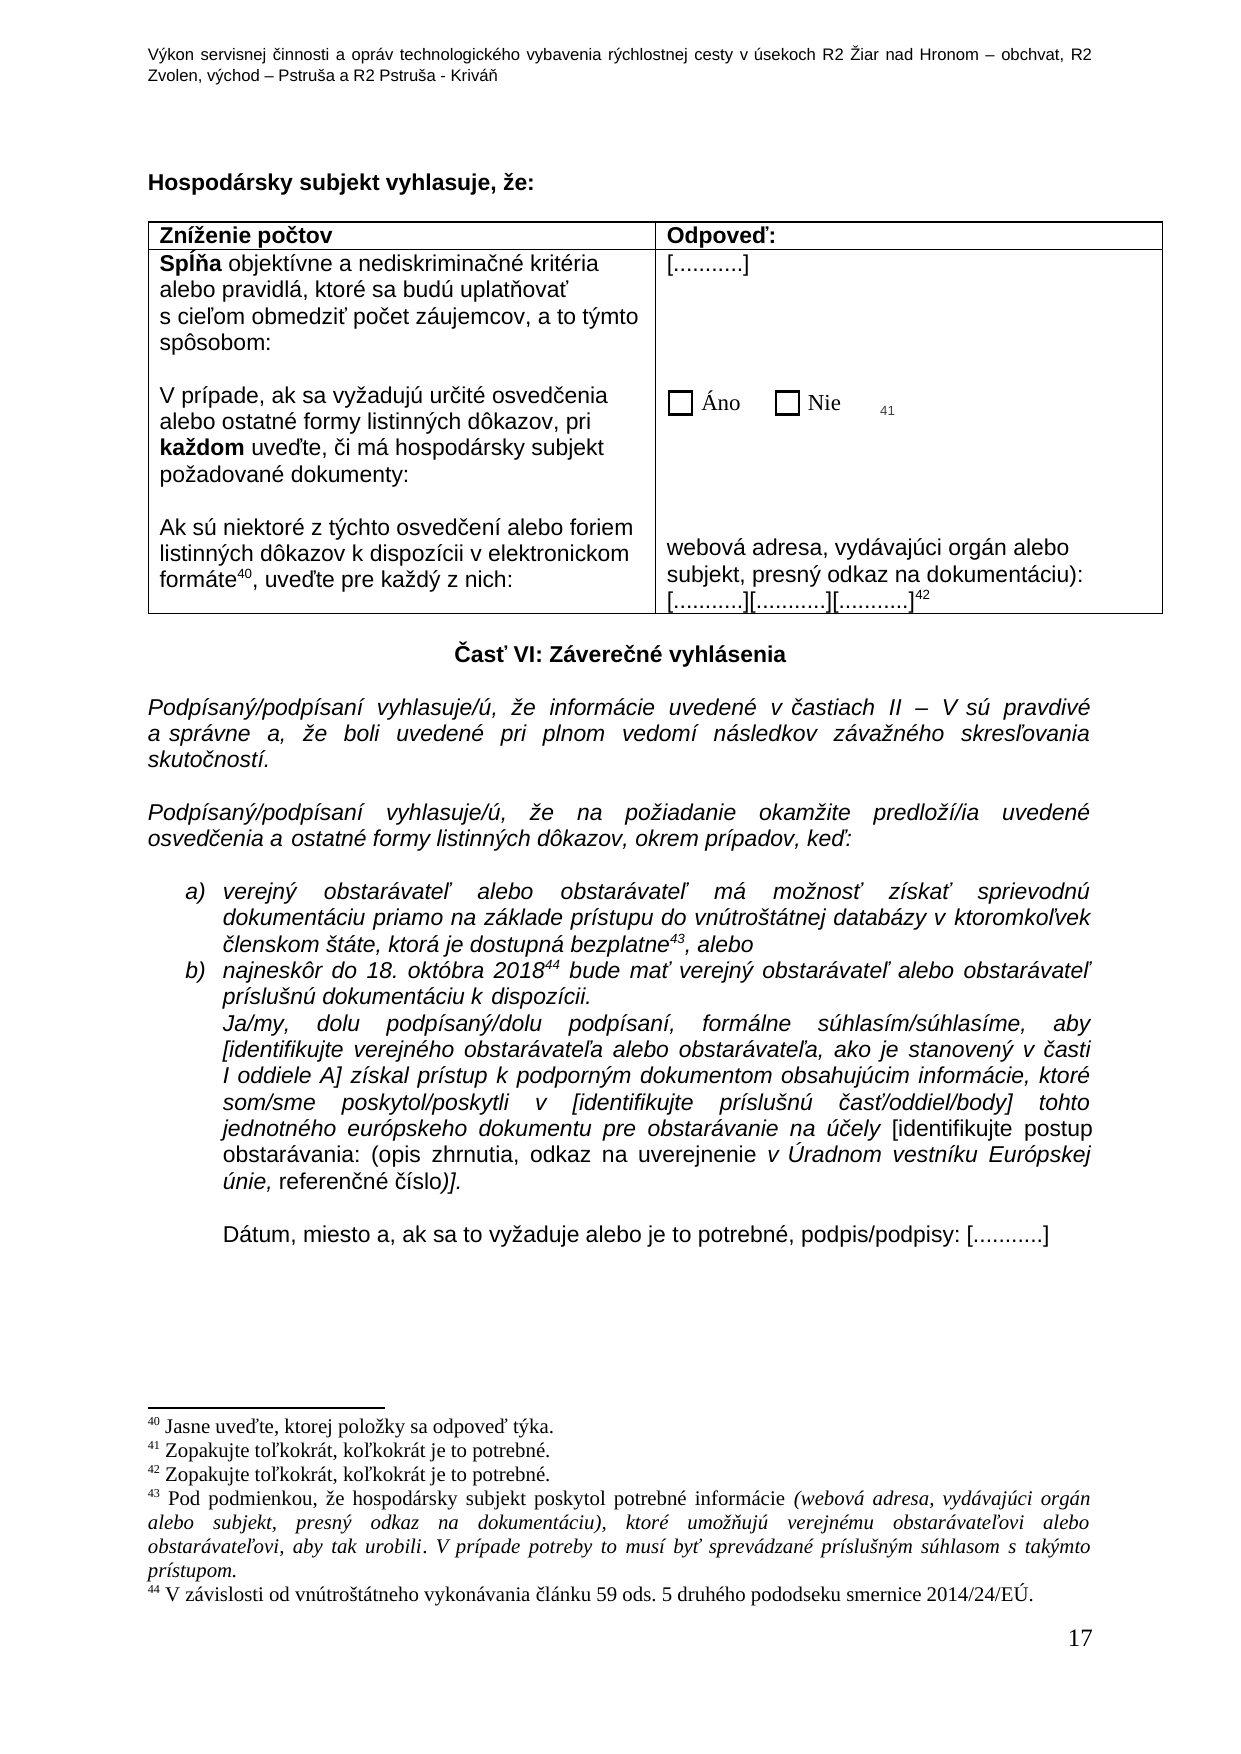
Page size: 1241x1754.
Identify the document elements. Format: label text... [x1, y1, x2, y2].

list Ja/my, dolu podpísaný/dolu podpísaní, formálne súhlasím/súhlasíme, aby [identifikujte verejného obstarávateľa alebo obstarávateľa, ako je stanovený v časti I oddiele A] získal prístup k podporným dokumentom obsahujúcim informácie, ktoré som/sme poskytol/poskytli v [identifikujte príslušnú časť/oddiel/body] tohto jednotného európskeho dokumentu pre obstarávanie na účely [identifikujte postup obstarávania: (opis zhrnutia, odkaz na uverejnenie v Úradnom vestníku Európskej únie, referenčné číslo)]. [223, 1010, 1093, 1194]
list verejný obstarávateľ alebo obstarávateľ má možnosť získať sprievodnú dokumentáciu priamo na základe prístupu do vnútroštátnej databázy v ktoromkoľvek členskom štáte, ktorá je dostupná bezplatne, alebo [185, 878, 1093, 957]
list Dátum, miesto a, ak sa to vyžaduje alebo je to potrebné, podpis/podpisy: [...........] [223, 1221, 1093, 1247]
text Podpísaný/podpísaní vyhlasuje/ú, že na požiadanie okamžite predloží/ia uvedené osvedčenia a ostatné formy listinných dôkazov, okrem prípadov, keď: [148, 799, 1093, 852]
table_cell Spĺňa objektívne a nediskriminačné kritéria alebo pravidlá, ktoré sa budú uplatňovať s cieľom obmedziť počet záujemcov, a to týmto spôsobom: V prípade, ak sa vyžadujú určité osvedčenia alebo ostatné formy listinných dôkazov, pri každom uveďte, či má hospodársky subjekt požadované dokumenty: Ak sú niektoré z týchto osvedčení alebo foriem listinných dôkazov k dispozícii v elektronickom formáte, uveďte pre každý z nich: [149, 250, 655, 613]
table_header Odpoveď: [656, 223, 1162, 249]
text Časť VI: Záverečné vyhlásenia [148, 641, 1093, 667]
table_header Zníženie počtov [149, 223, 655, 249]
text Podpísaný/podpísaní vyhlasuje/ú, že informácie uvedené v častiach II – V sú pravdivé a správne a, že boli uvedené pri plnom vedomí následkov závažného skresľovania skutočností. [148, 693, 1093, 772]
text Hospodársky subjekt vyhlasuje, že: [148, 169, 1093, 195]
table_cell [...........] webová adresa, vydávajúci orgán alebo subjekt, presný odkaz na dokumentáciu): [...........][...........][...........] [656, 250, 1162, 613]
list najneskôr do 18. októbra 2018 bude mať verejný obstarávateľ alebo obstarávateľ príslušnú dokumentáciu k dispozícii. [185, 957, 1093, 1010]
